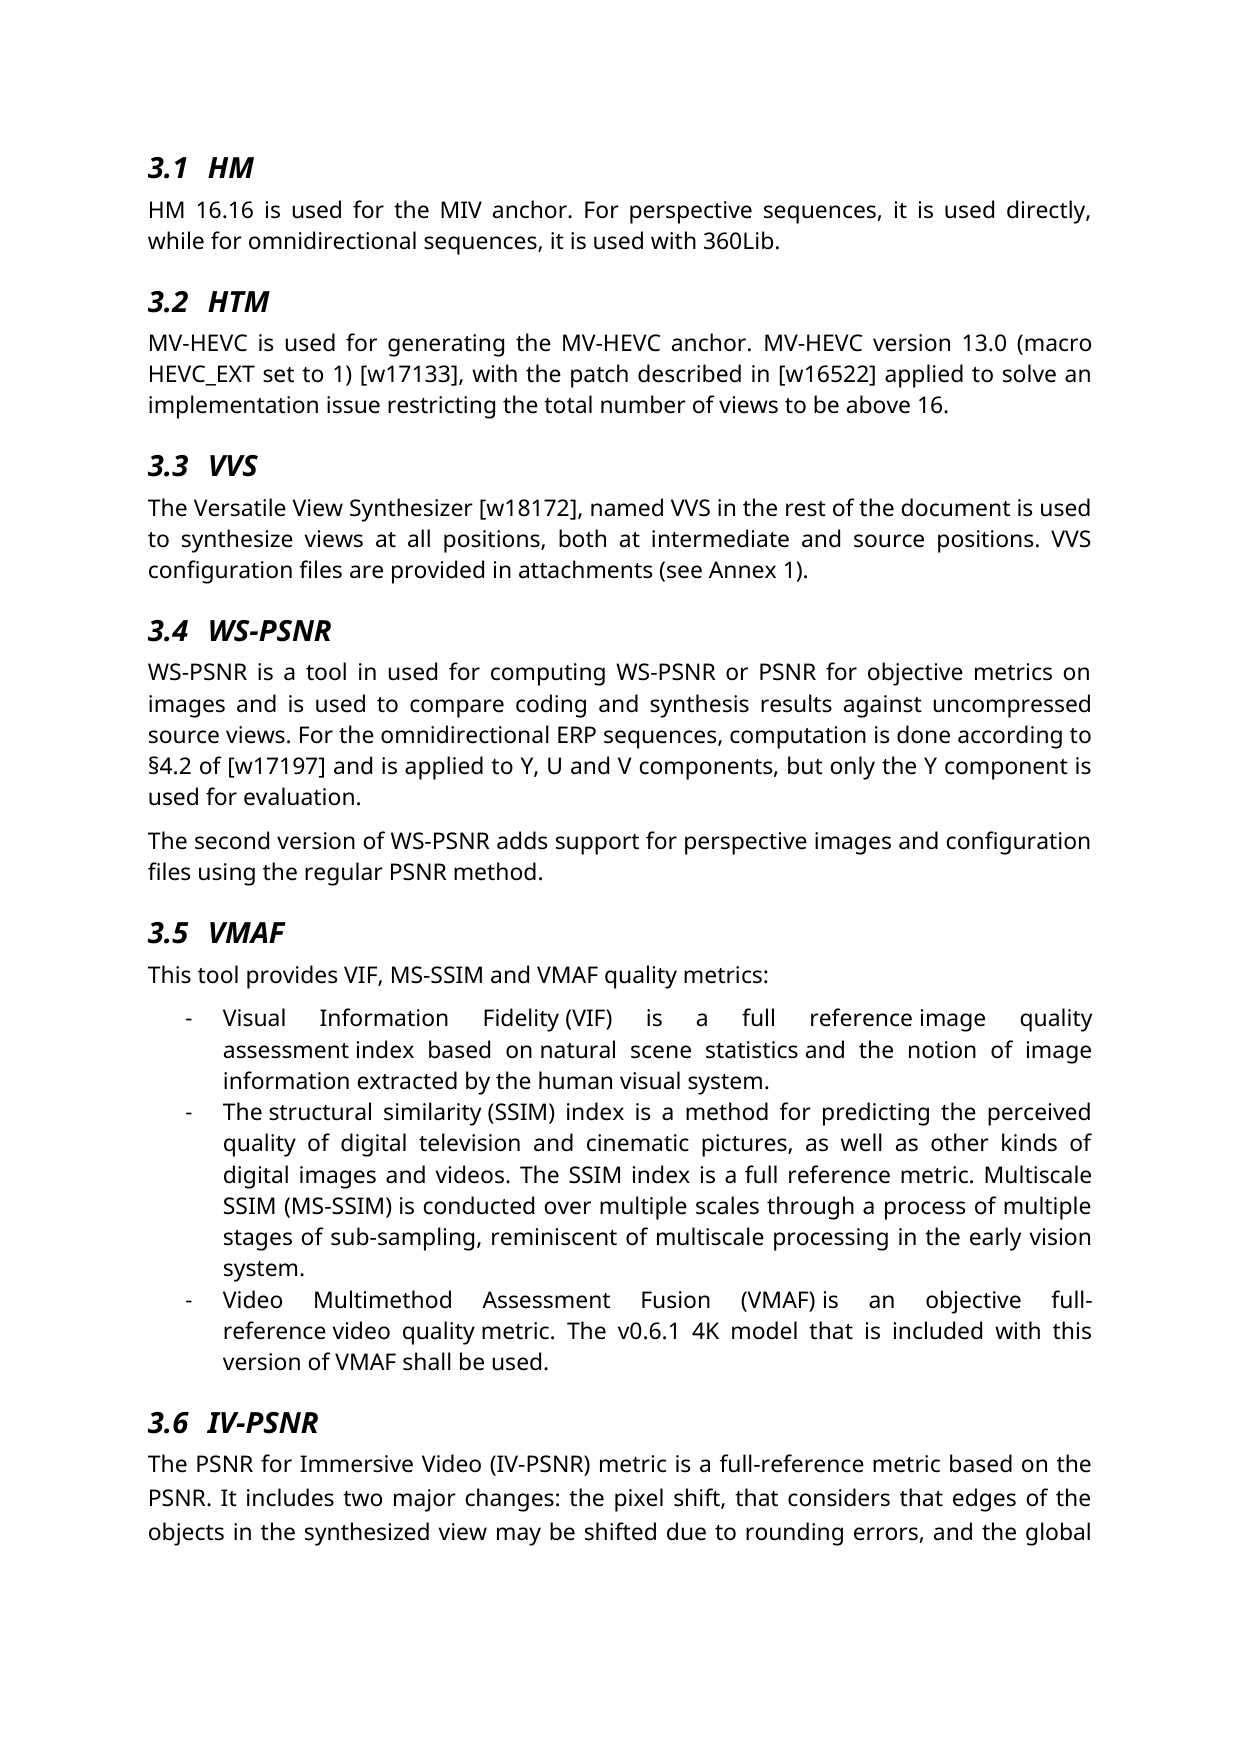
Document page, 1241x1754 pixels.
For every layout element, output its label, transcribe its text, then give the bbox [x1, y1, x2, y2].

text MV-HEVC is used for generating the MV-HEVC anchor. MV-HEVC version 13.0 (macro HEVC_EXT set to 1) [w17133], with the patch described in [w16522] applied to solve an implementation issue restricting the total number of views to be above 16. [148, 327, 1093, 421]
text WS-PSNR is a tool in used for computing WS-PSNR or PSNR for objective metrics on images and is used to compare coding and synthesis results against uncompressed source views. For the omnidirectional ERP sequences, computation is done according to §4.2 of [w17197] and is applied to Y, U and V components, but only the Y component is used for evaluation. [148, 656, 1093, 813]
subtitle IV-PSNR [148, 1402, 1093, 1442]
text The second version of WS-PSNR adds support for perspective images and configuration files using the regular PSNR method. [148, 825, 1093, 888]
text This tool provides VIF, MS-SSIM and VMAF quality metrics: [148, 958, 1093, 990]
subtitle WS-PSNR [148, 610, 1093, 650]
list The structural similarity (SSIM) index is a method for predicting the perceived quality of digital television and cinematic pictures, as well as other kinds of digital images and videos. The SSIM index is a full reference metric. Multiscale SSIM (MS-SSIM) is conducted over multiple scales through a process of multiple stages of sub-sampling, reminiscent of multiscale processing in the early vision system. [185, 1096, 1093, 1283]
subtitle HM [148, 148, 1093, 187]
list Visual Information Fidelity (VIF) is a full reference image quality assessment index based on natural scene statistics and the notion of image information extracted by the human visual system. [185, 1002, 1093, 1096]
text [148, 1448, 1093, 1547]
text HM 16.16 is used for the MIV anchor. For perspective sequences, it is used directly, while for omnidirectional sequences, it is used with 360Lib. [148, 193, 1093, 256]
subtitle HTM [148, 281, 1093, 321]
subtitle VMAF [148, 913, 1093, 952]
text The Versatile View Synthesizer [w18172], named VVS in the rest of the document is used to synthesize views at all positions, both at intermediate and source positions. VVS configuration files are provided in attachments (see Annex 1). [148, 492, 1093, 585]
list Video Multimethod Assessment Fusion (VMAF) is an objective full-reference video quality metric. The v0.6.1 4K model that is included with this version of VMAF shall be used. [185, 1283, 1093, 1377]
subtitle VVS [148, 446, 1093, 485]
